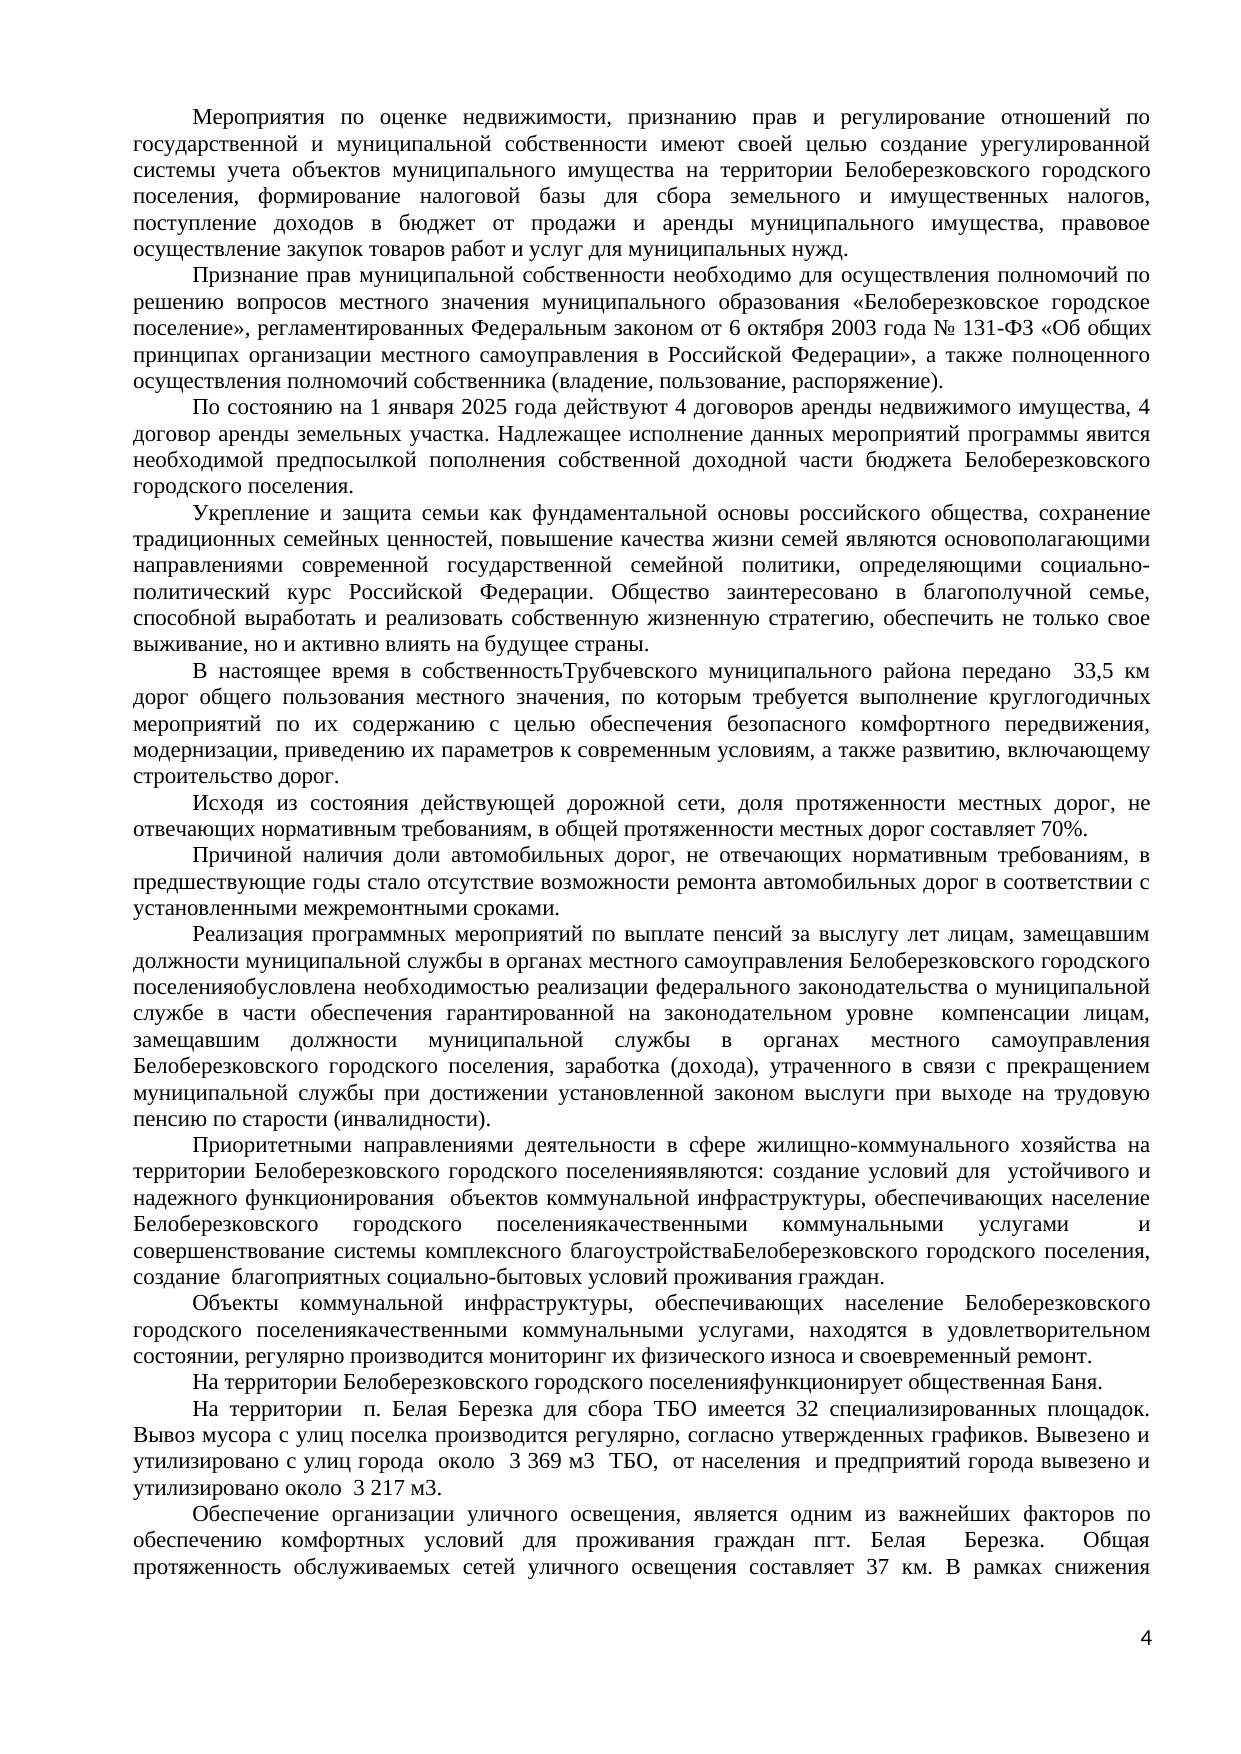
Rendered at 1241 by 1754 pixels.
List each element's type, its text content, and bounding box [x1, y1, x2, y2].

text Объекты коммунальной инфраструктуры, обеспечивающих население Белоберезковского городского поселениякачественными коммунальными услугами, находятся в удовлетворительном состоянии, регулярно производится мониторинг их физического износа и своевременный ремонт. [133, 1289, 1152, 1368]
text Приоритетными направлениями деятельности в сфере жилищно-коммунального хозяйства на территории Белоберезковского городского поселенияявляются: создание условий для устойчивого и надежного функционирования объектов коммунальной инфраструктуры, обеспечивающих население Белоберезковского городского поселениякачественными коммунальными услугами и совершенствование системы комплексного благоустройстваБелоберезковского городского поселения, создание благоприятных социально-бытовых условий проживания граждан. [133, 1131, 1152, 1289]
text Признание прав муниципальной собственности необходимо для осуществления полномочий по решению вопросов местного значения муниципального образования «Белоберезковское городское поселение», регламентированных Федеральным законом от 6 октября 2003 года № 131-ФЗ «Об общих принципах организации местного самоуправления в Российской Федерации», а также полноценного осуществления полномочий собственника (владение, пользование, распоряжение). [133, 262, 1152, 393]
text Исходя из состояния действующей дорожной сети, доля протяженности местных дорог, не отвечающих нормативным требованиям, в общей протяженности местных дорог составляет 70%. [133, 789, 1152, 841]
text Мероприятия по оценке недвижимости, признанию прав и регулирование отношений по государственной и муниципальной собственности имеют своей целью создание урегулированной системы учета объектов муниципального имущества на территории Белоберезковского городского поселения, формирование налоговой базы для сбора земельного и имущественных налогов, поступление доходов в бюджет от продажи и аренды муниципального имущества, правовое осуществление закупок товаров работ и услуг для муниципальных нужд. [133, 103, 1152, 262]
text По состоянию на 1 января 2025 года действуют 4 договоров аренды недвижимого имущества, 4 договор аренды земельных участка. Надлежащее исполнение данных мероприятий программы явится необходимой предпосылкой пополнения собственной доходной части бюджета Белоберезковского городского поселения. [133, 393, 1152, 499]
text Причиной наличия доли автомобильных дорог, не отвечающих нормативным требованиям, в предшествующие годы стало отсутствие возможности ремонта автомобильных дорог в соответствии с установленными межремонтными сроками. [133, 841, 1152, 920]
text Реализация программных мероприятий по выплате пенсий за выслугу лет лицам, замещавшим должности муниципальной службы в органах местного самоуправления Белоберезковского городского поселенияобусловлена необходимостью реализации федерального законодательства о муниципальной службе в части обеспечения гарантированной на законодательном уровне компенсации лицам, замещавшим должности муниципальной службы в органах местного самоуправления Белоберезковского городского поселения, заработка (дохода), утраченного в связи с прекращением муниципальной службы при достижении установленной законом выслуги при выходе на трудовую пенсию по старости (инвалидности). [133, 920, 1152, 1131]
text На территории Белоберезковского городского поселенияфункционирует общественная Баня. [133, 1368, 1152, 1395]
text Укрепление и защита семьи как фундаментальной основы российского общества, сохранение традиционных семейных ценностей, повышение качества жизни семей являются основополагающими направлениями современной государственной семейной политики, определяющими социально-политический курс Российской Федерации. Общество заинтересовано в благополучной семье, способной выработать и реализовать собственную жизненную стратегию, обеспечить не только свое выживание, но и активно влиять на будущее страны. [133, 499, 1152, 657]
text На территории п. Белая Березка для сбора ТБО имеется 32 специализированных площадок. Вывоз мусора с улиц поселка производится регулярно, согласно утвержденных графиков. Вывезено и утилизировано с улиц города около 3 369 м3 ТБО, от населения и предприятий города вывезено и утилизировано около 3 217 м3. [133, 1395, 1152, 1500]
text В настоящее время в собственностьТрубчевского муниципального района передано 33,5 км дорог общего пользования местного значения, по которым требуется выполнение круглогодичных мероприятий по их содержанию с целью обеспечения безопасного комфортного передвижения, модернизации, приведению их параметров к современным условиям, а также развитию, включающему строительство дорог. [133, 657, 1152, 789]
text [133, 1500, 1152, 1579]
